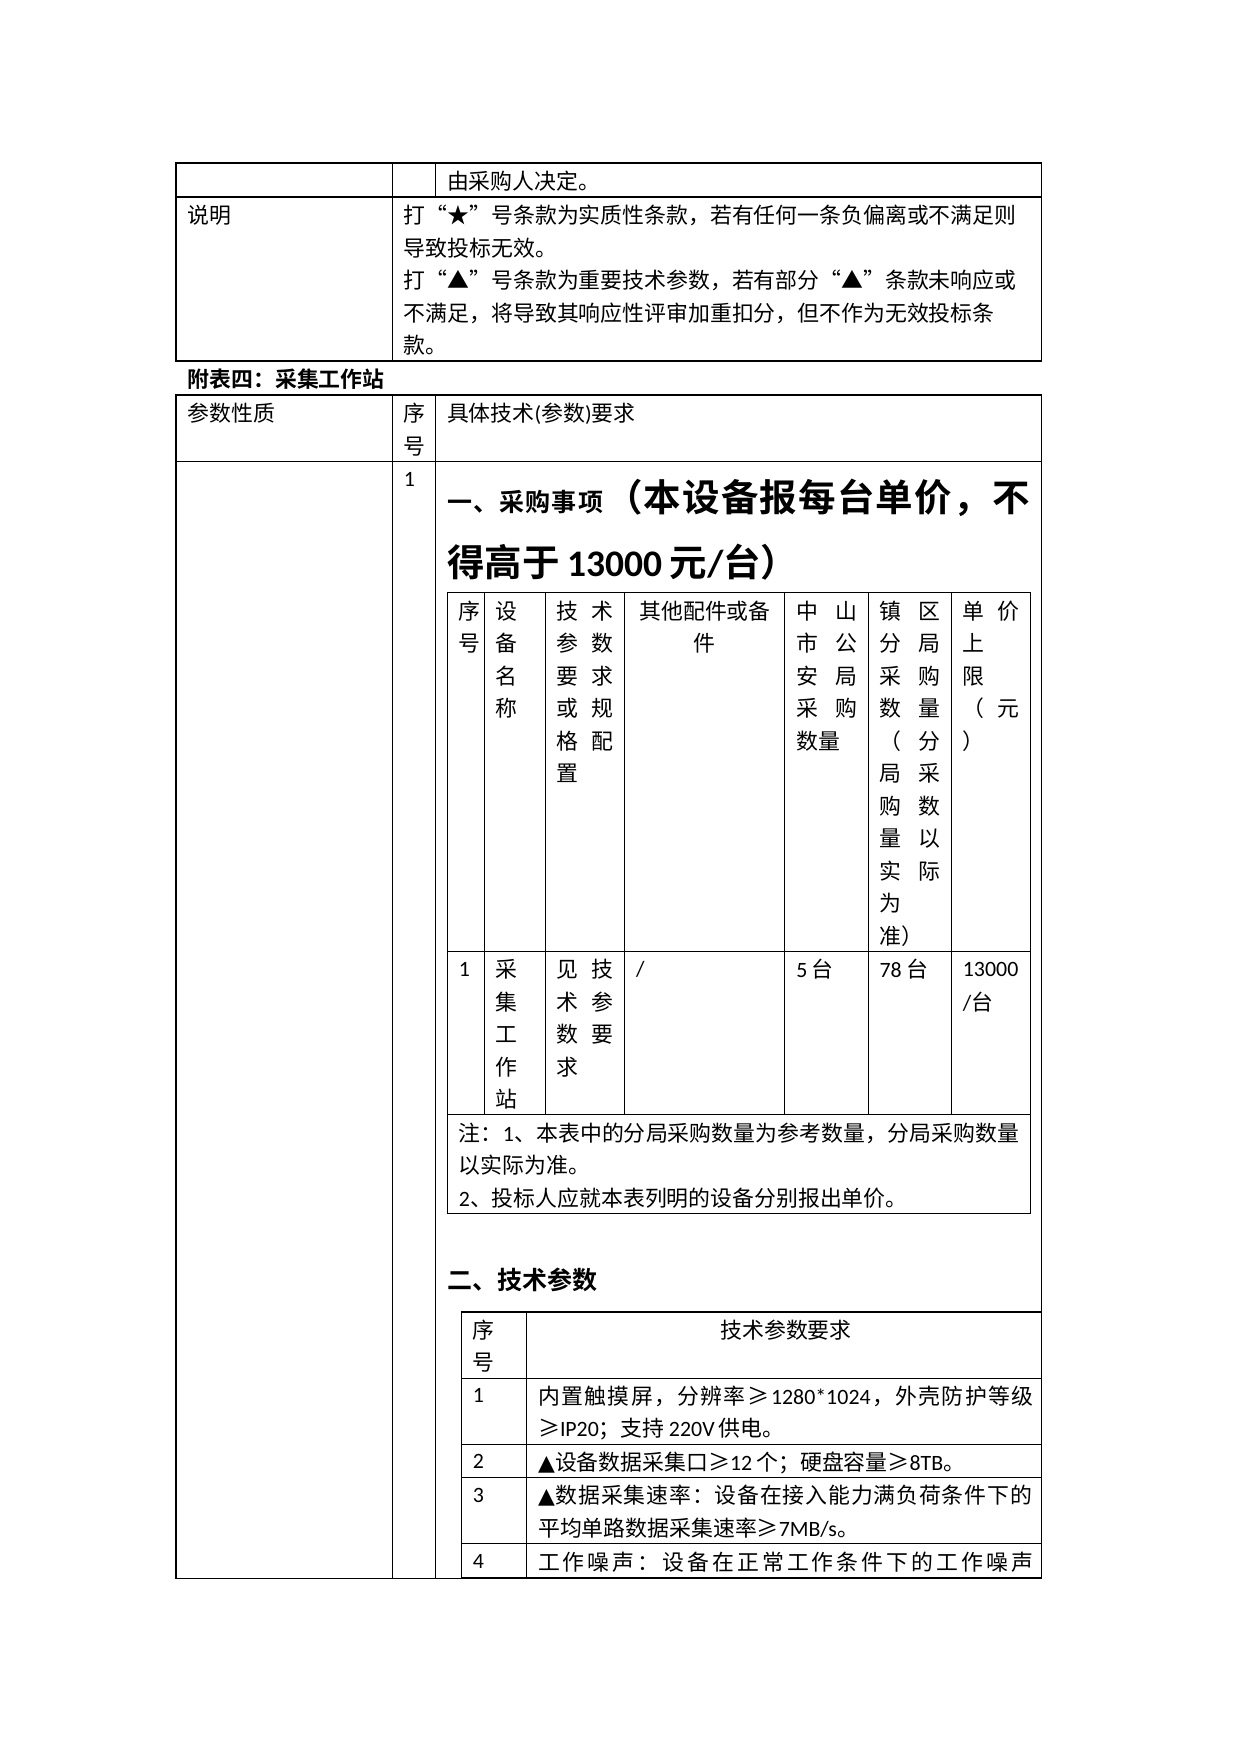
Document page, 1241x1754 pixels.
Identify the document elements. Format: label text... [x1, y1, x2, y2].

table_cell [177, 462, 392, 1578]
table_header 参数性质 [177, 396, 392, 461]
table_cell 打“★”号条款为实质性条款，若有任何一条负偏离或不满足则导致投标无效。 打“▲”号条款为重要技术参数，若有部分“▲”条款未响应或不满足，将导致其响应性评审加重扣分，但不作为无效投标条款。 [393, 198, 1041, 360]
table_header 具体技术(参数)要求 [436, 396, 1041, 461]
text 附表四：采集工作站 [187, 362, 1053, 394]
table_cell 说明 [177, 198, 392, 360]
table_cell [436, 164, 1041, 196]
table_cell 1 [393, 164, 435, 196]
table_cell 1 [393, 462, 435, 1578]
table_header 序号 [393, 396, 435, 461]
table_cell [177, 164, 392, 196]
